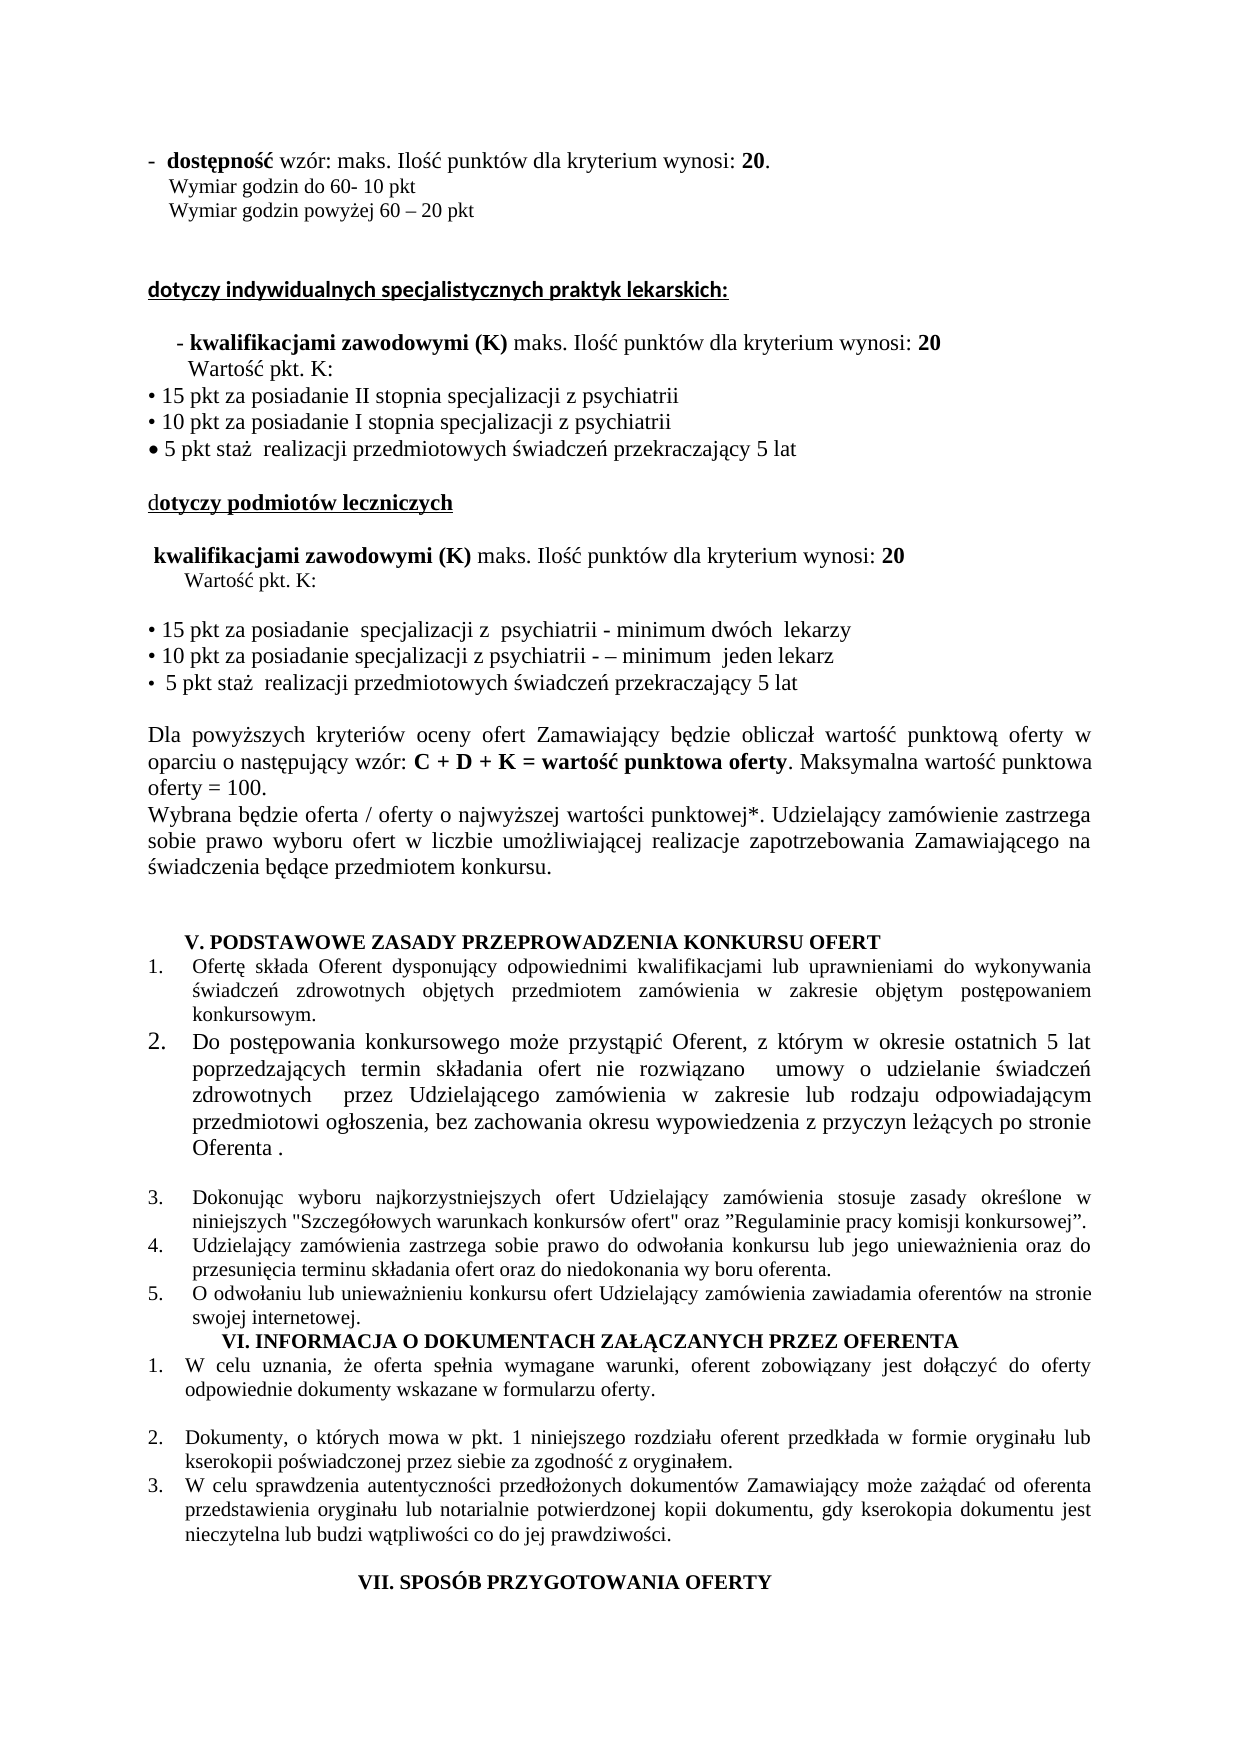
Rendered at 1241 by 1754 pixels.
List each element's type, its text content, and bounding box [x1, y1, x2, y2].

text - dostępność wzór: maks. Ilość punktów dla kryterium wynosi: 20. [148, 148, 1093, 174]
list W celu uznania, że oferta spełnia wymagane warunki, oferent zobowiązany jest dołączyć do oferty odpowiednie dokumenty wskazane w formularzu oferty. [148, 1353, 1093, 1401]
text dotyczy indywidualnych specjalistycznych praktyk lekarskich: [148, 275, 1093, 303]
list Ofertę składa Oferent dysponujący odpowiednimi kwalifikacjami lub uprawnieniami do wykonywania świadczeń zdrowotnych objętych przedmiotem zamówienia w zakresie objętym postępowaniem konkursowym. [148, 954, 1093, 1026]
text Wymiar godzin powyżej 60 – 20 pkt [148, 198, 1093, 222]
text dotyczy podmiotów leczniczych [148, 489, 1093, 515]
text Wymiar godzin do 60- 10 pkt [148, 174, 1093, 198]
list W celu sprawdzenia autentyczności przedłożonych dokumentów Zamawiający może zażądać od oferenta przedstawienia oryginału lub notarialnie potwierdzonej kopii dokumentu, gdy kserokopia dokumentu jest nieczytelna lub budzi wątpliwości co do jej prawdziwości. [148, 1473, 1093, 1546]
text • 15 pkt za posiadanie II stopnia specjalizacji z psychiatrii [148, 382, 1093, 408]
list Dokumenty, o których mowa w pkt. 1 niniejszego rozdziału oferent przedkłada w formie oryginału lub kserokopii poświadczonej przez siebie za zgodność z oryginałem. [148, 1425, 1093, 1473]
text V. PODSTAWOWE ZASADY PRZEPROWADZENIA KONKURSU OFERT [148, 930, 1093, 954]
text - kwalifikacjami zawodowymi (K) maks. Ilość punktów dla kryterium wynosi: 20 [148, 329, 1093, 356]
text • 10 pkt za posiadanie specjalizacji z psychiatrii - – minimum jeden lekarz [148, 642, 1093, 669]
text Wartość pkt. K: [148, 568, 1093, 592]
list Udzielający zamówienia zastrzega sobie prawo do odwołania konkursu lub jego unieważnienia oraz do przesunięcia terminu składania ofert oraz do niedokonania wy boru oferenta. [148, 1233, 1093, 1281]
list Dokonując wyboru najkorzystniejszych ofert Udzielający zamówienia stosuje zasady określone w niniejszych "Szczegółowych warunkach konkursów ofert" oraz ”Regulaminie pracy komisji konkursowej”. [148, 1184, 1093, 1233]
text VI. INFORMACJA O DOKUMENTACH ZAŁĄCZANYCH PRZEZ OFERENTA [148, 1329, 1093, 1353]
text VII. SPOSÓB PRZYGOTOWANIA OFERTY [185, 1569, 1093, 1594]
text kwalifikacjami zawodowymi (K) maks. Ilość punktów dla kryterium wynosi: 20 [148, 542, 1093, 568]
text Dla powyższych kryteriów oceny ofert Zamawiający będzie obliczał wartość punktową oferty w oparciu o następujący wzór: C + D + K = wartość punktowa oferty. Maksymalna wartość punktowa oferty = 100. [148, 722, 1093, 801]
text Wybrana będzie oferta / oferty o najwyższej wartości punktowej*. Udzielający zamówienie zastrzega sobie prawo wyboru ofert w liczbie umożliwiającej realizacje zapotrzebowania Zamawiającego na świadczenia będące przedmiotem konkursu. [148, 801, 1093, 880]
text • 5 pkt staż realizacji przedmiotowych świadczeń przekraczający 5 lat [148, 669, 1093, 695]
text • 15 pkt za posiadanie specjalizacji z psychiatrii - minimum dwóch lekarzy [148, 616, 1093, 642]
text • 10 pkt za posiadanie I stopnia specjalizacji z psychiatrii [148, 408, 1093, 434]
text Wartość pkt. K: [148, 356, 1093, 382]
list O odwołaniu lub unieważnieniu konkursu ofert Udzielający zamówienia zawiadamia oferentów na stronie swojej internetowej. [148, 1281, 1093, 1329]
text • 5 pkt staż realizacji przedmiotowych świadczeń przekraczający 5 lat [148, 434, 1093, 463]
list Do postępowania konkursowego może przystąpić Oferent, z którym w okresie ostatnich 5 lat poprzedzających termin składania ofert nie rozwiązano umowy o udzielanie świadczeń zdrowotnych przez Udzielającego zamówienia w zakresie lub rodzaju odpowiadającym przedmiotowi ogłoszenia, bez zachowania okresu wypowiedzenia z przyczyn leżących po stronie Oferenta . [148, 1026, 1093, 1161]
